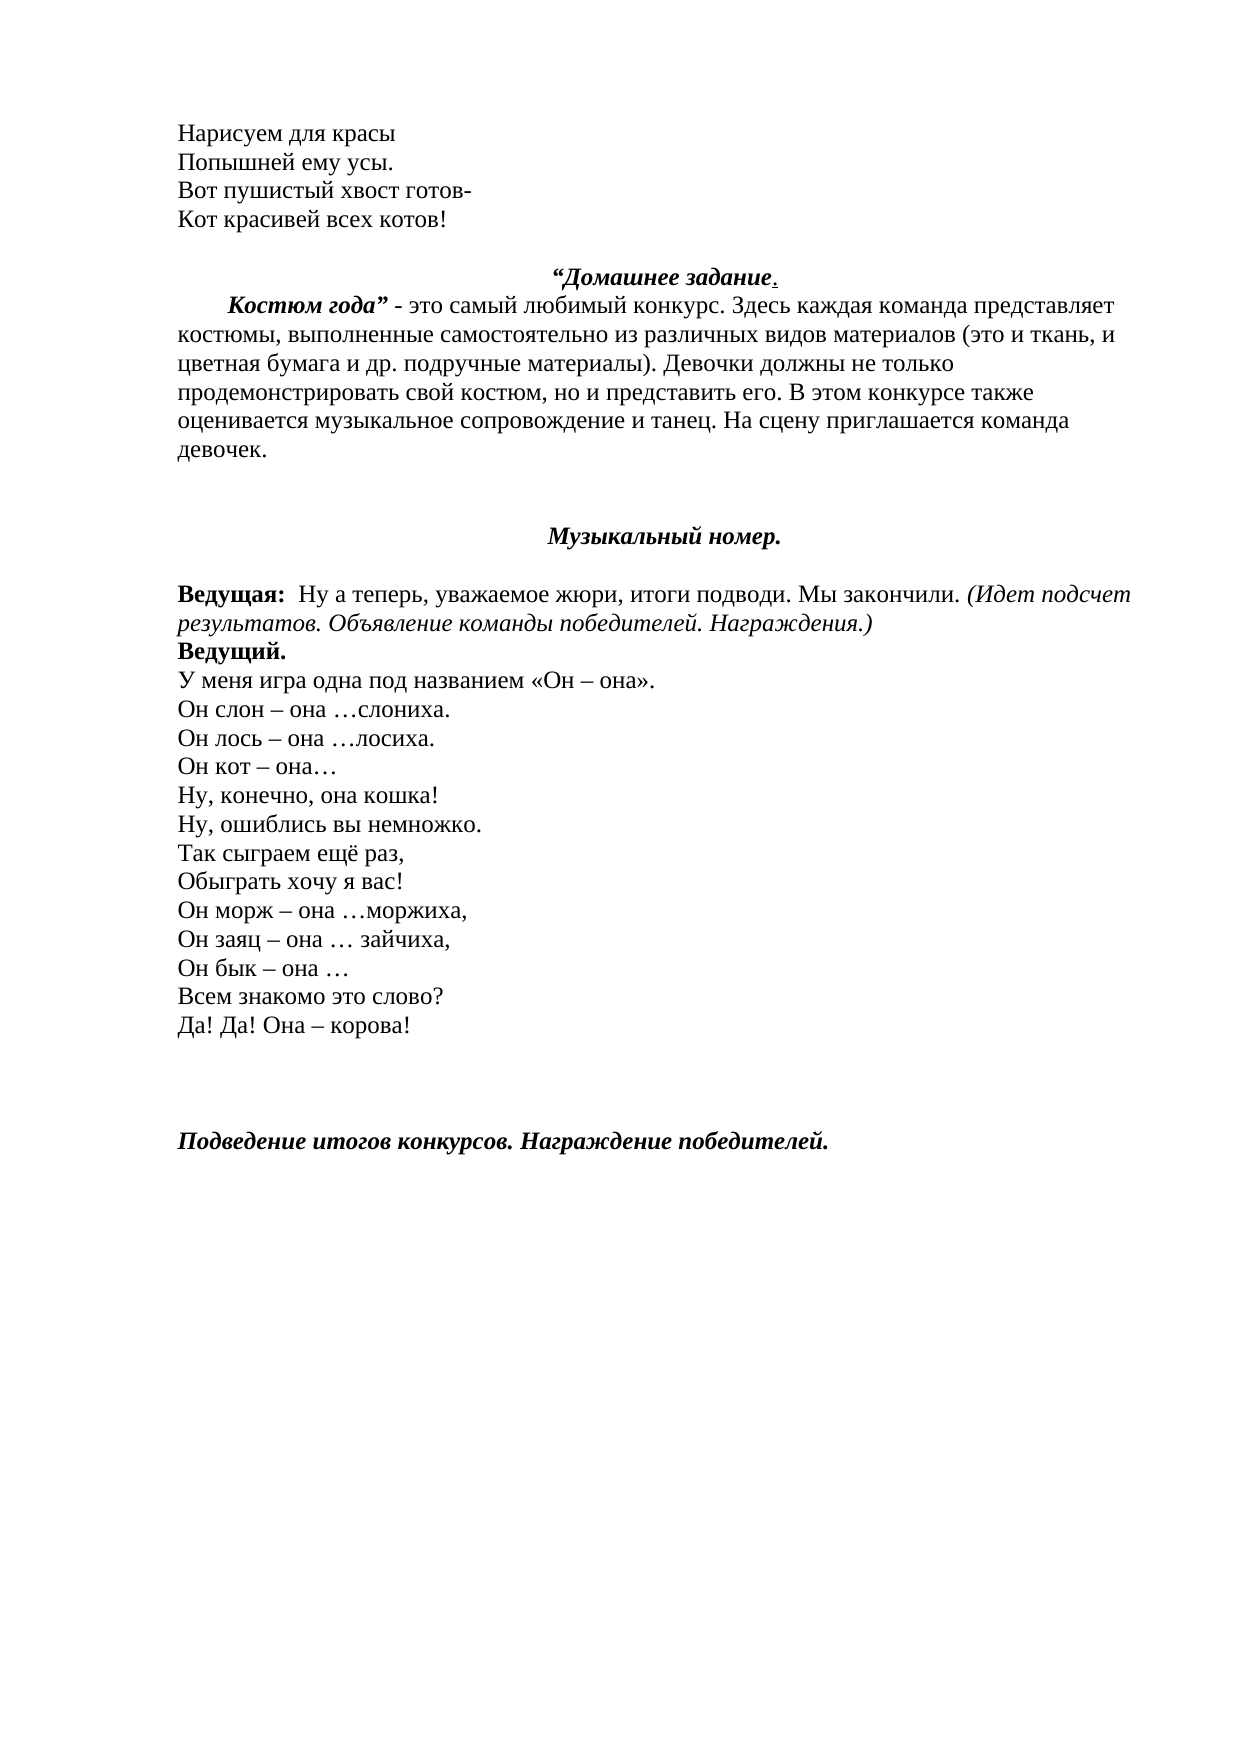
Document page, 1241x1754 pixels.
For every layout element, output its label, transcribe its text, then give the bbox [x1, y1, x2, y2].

text Он кот – она… [177, 751, 1152, 780]
text Ну, ошиблись вы немножко. [177, 809, 1152, 838]
text У меня игра одна под названием «Он – она». [177, 665, 1152, 694]
text Ну, конечно, она кошка! [177, 780, 1152, 809]
text Он бык – она … [177, 953, 1152, 981]
text Ведущий. [177, 636, 1152, 665]
text Нарисуем для красы [177, 118, 1152, 147]
text Попышней ему усы. [177, 147, 1152, 176]
text Он лось – она …лосиха. [177, 723, 1152, 751]
text Он заяц – она … зайчиха, [177, 924, 1152, 953]
text Обыграть хочу я вас! [177, 866, 1152, 895]
text Вот пушистый хвост готов- [177, 176, 1152, 204]
text Музыкальный номер. [177, 521, 1152, 550]
text Так сыграем ещё раз, [177, 838, 1152, 866]
text Кот красивей всех котов! [177, 204, 1152, 233]
text Костюм года” - это самый любимый конкурс. Здесь каждая команда представляет костюмы, выполненные самостоятельно из различных видов материалов (это и ткань, и цветная бумага и др. подручные материалы). Девочки должны не только продемонстрировать свой костюм, но и представить его. В этом конкурсе также оценивается музыкальное сопровождение и танец. На сцену приглашается команда девочек. [177, 291, 1152, 463]
text “Домашнее задание. [177, 262, 1152, 291]
text Всем знакомо это слово? [177, 981, 1152, 1010]
text Да! Да! Она – корова! [177, 1010, 1152, 1039]
text Он слон – она …слониха. [177, 694, 1152, 723]
text Ведущая: Ну а теперь, уважаемое жюри, итоги подводи. Мы закончили. (Идет подсчет результатов. Объявление команды победителей. Награждения.) [177, 579, 1152, 636]
text Подведение итогов конкурсов. Награждение победителей. [177, 1126, 1152, 1155]
text Он морж – она …моржиха, [177, 895, 1152, 924]
